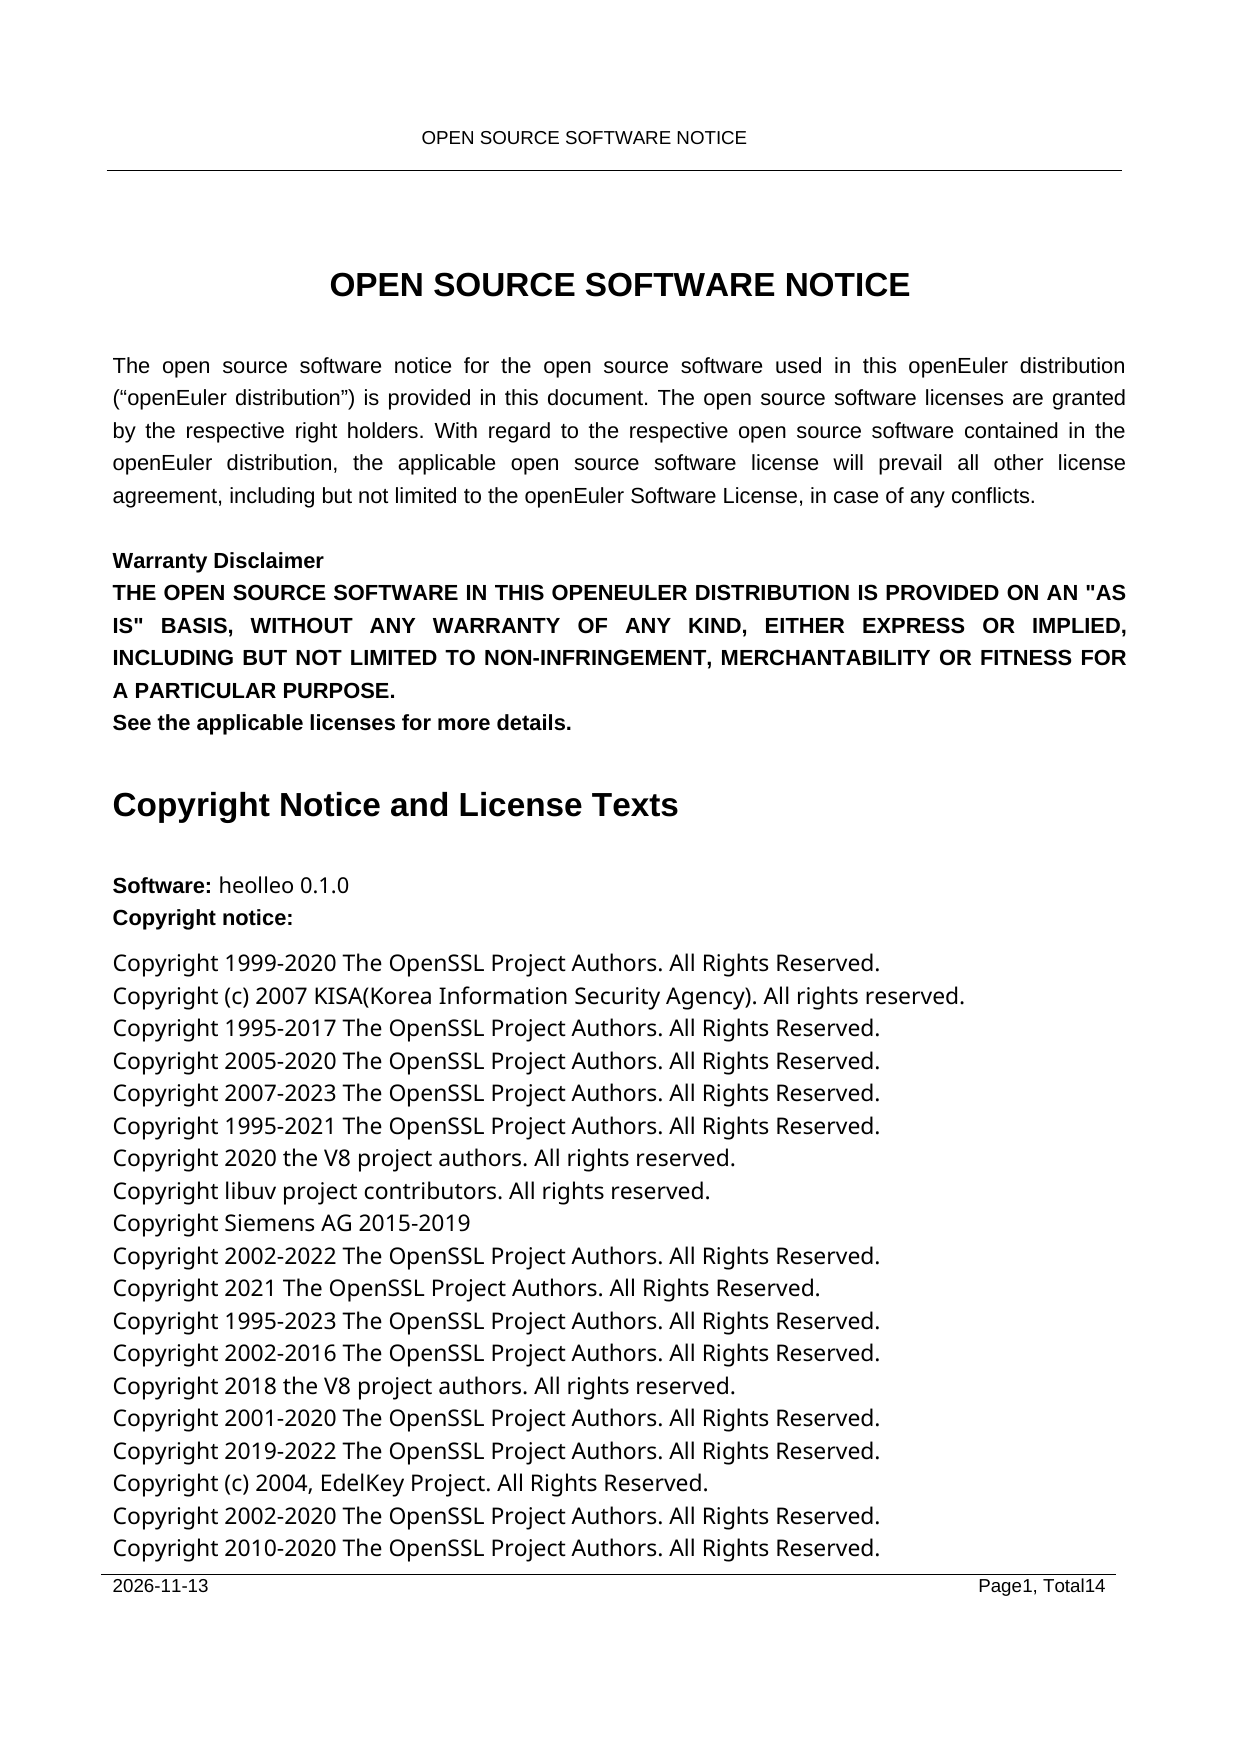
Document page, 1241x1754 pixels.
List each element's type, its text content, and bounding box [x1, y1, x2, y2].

text The open source software notice for the open source software used in this openEuler distribution (“openEuler distribution”) is provided in this document. The open source software licenses are granted by the respective right holders. With regard to the respective open source software contained in the openEuler distribution, the applicable open source software license will prevail all other license agreement, including but not limited to the openEuler Software License, in case of any conflicts. [112, 349, 1128, 511]
text OPEN SOURCE SOFTWARE NOTICE [112, 251, 1128, 316]
text Copyright notice: [112, 901, 1128, 934]
text Warranty Disclaimer [112, 544, 1128, 576]
text Copyright Notice and License Texts [112, 771, 1128, 836]
text THE OPEN SOURCE SOFTWARE IN THIS OPENEULER DISTRIBUTION IS PROVIDED ON AN "AS IS" BASIS, WITHOUT ANY WARRANTY OF ANY KIND, EITHER EXPRESS OR IMPLIED, INCLUDING BUT NOT LIMITED TO NON-INFRINGEMENT, MERCHANTABILITY OR FITNESS FOR A PARTICULAR PURPOSE. See the applicable licenses for more details. [112, 576, 1128, 739]
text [112, 947, 1128, 1564]
title Software: heolleo 0.1.0 [112, 869, 1128, 901]
